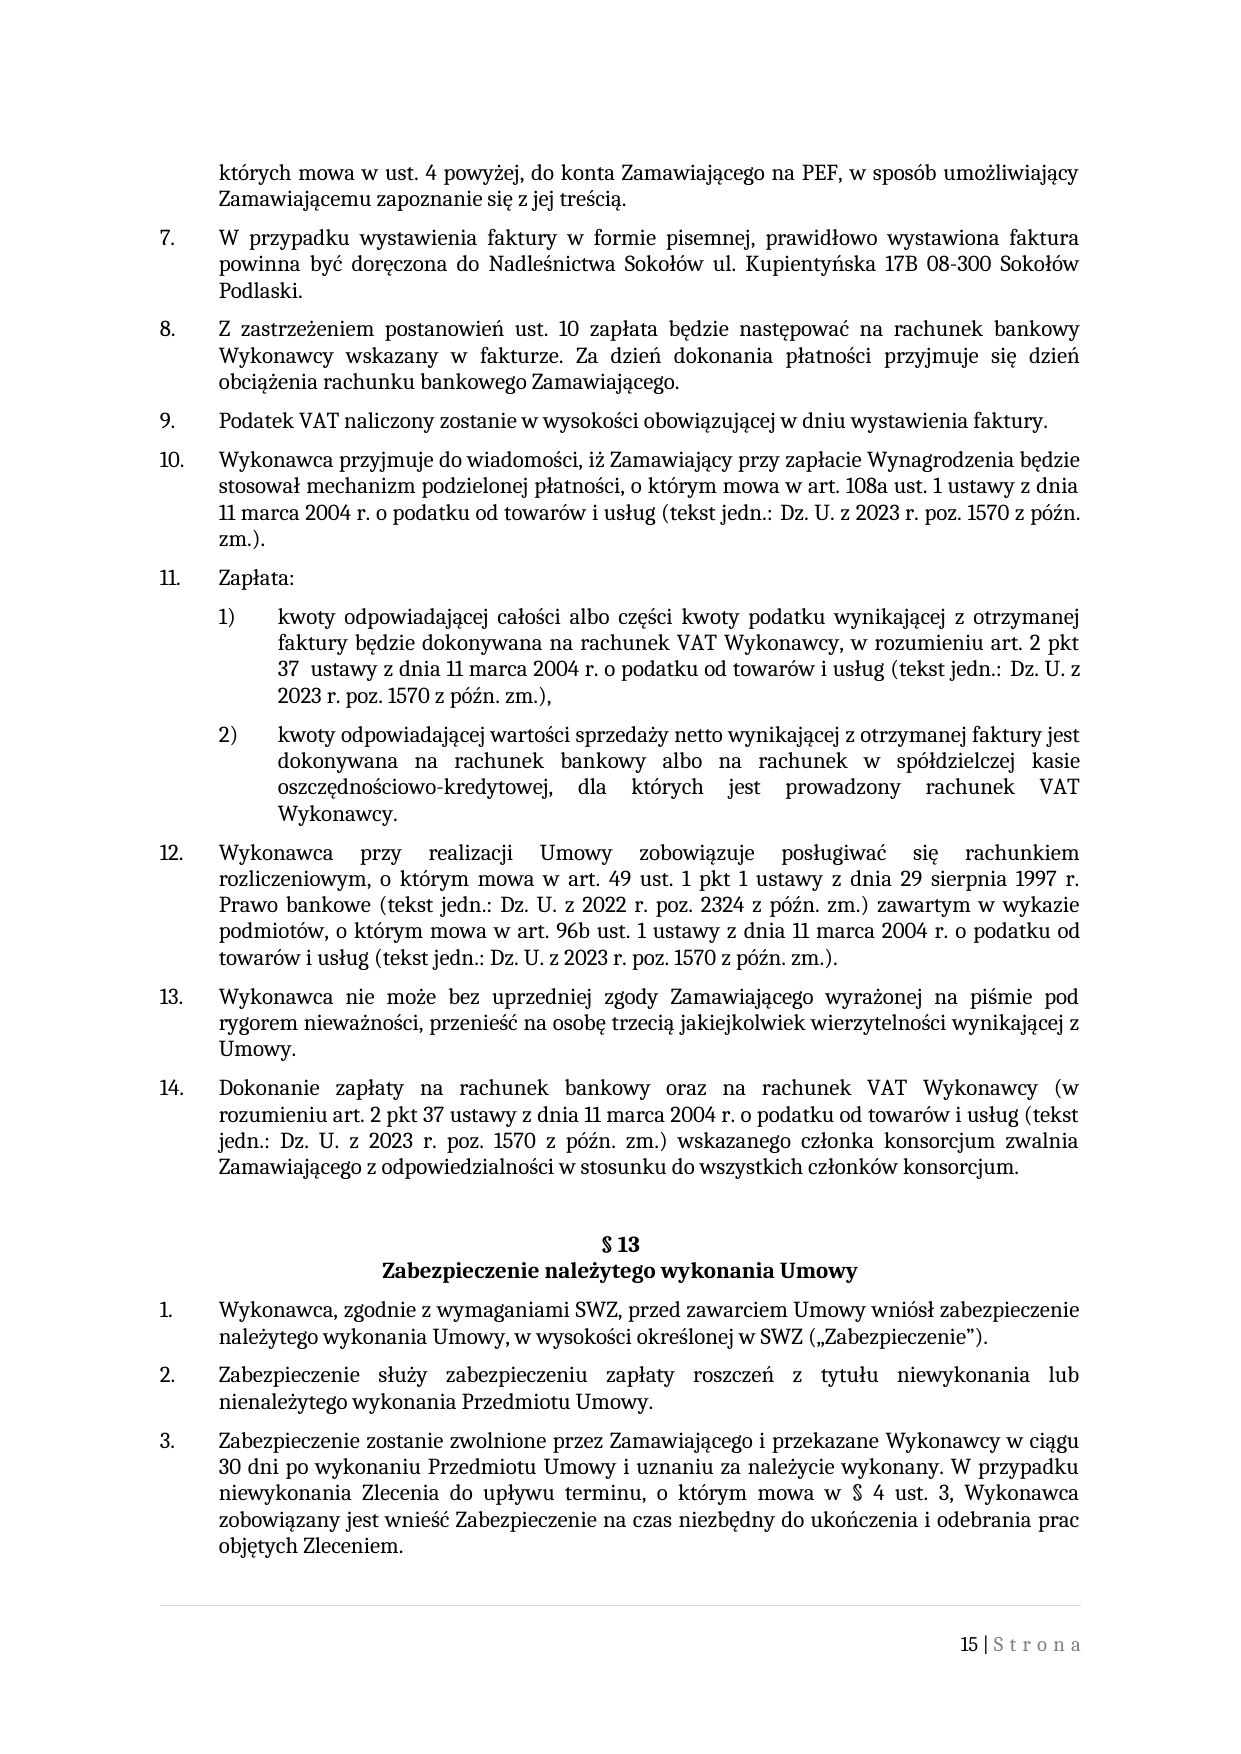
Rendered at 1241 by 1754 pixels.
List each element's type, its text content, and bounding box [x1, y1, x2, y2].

list Podatek VAT naliczony zostanie w wysokości obowiązującej w dniu wystawienia faktury. [159, 408, 1081, 434]
text 2) kwoty odpowiadającej wartości sprzedaży netto wynikającej z otrzymanej faktury jest dokonywana na rachunek bankowy albo na rachunek w spółdzielczej kasie oszczędnościowo-kredytowej, dla których jest prowadzony rachunek VAT Wykonawcy. [218, 721, 1081, 827]
list Zabezpieczenie służy zabezpieczeniu zapłaty roszczeń z tytułu niewykonania lub nienależytego wykonania Przedmiotu Umowy. [159, 1362, 1081, 1415]
list Wykonawca przyjmuje do wiadomości, iż Zamawiający przy zapłacie Wynagrodzenia będzie stosował mechanizm podzielonej płatności, o którym mowa w art. 108a ust. 1 ustawy z dnia 11 marca 2004 r. o podatku od towarów i usług (tekst jedn.: Dz. U. z 2023 r. poz. 1570 z późn. zm.). [159, 447, 1081, 552]
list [159, 159, 1081, 212]
list Wykonawca, zgodnie z wymaganiami SWZ, przed zawarciem Umowy wniósł zabezpieczenie należytego wykonania Umowy, w wysokości określonej w SWZ („Zabezpieczenie”). [159, 1297, 1081, 1350]
list W przypadku wystawienia faktury w formie pisemnej, prawidłowo wystawiona faktura powinna być doręczona do Nadleśnictwa Sokołów ul. Kupientyńska 17B 08-300 Sokołów Podlaski. [159, 225, 1081, 304]
text 1) kwoty odpowiadającej całości albo części kwoty podatku wynikającej z otrzymanej faktury będzie dokonywana na rachunek VAT Wykonawcy, w rozumieniu art. 2 pkt 37 ustawy z dnia 11 marca 2004 r. o podatku od towarów i usług (tekst jedn.: Dz. U. z 2023 r. poz. 1570 z późn. zm.), [218, 603, 1081, 709]
list Z zastrzeżeniem postanowień ust. 10 zapłata będzie następować na rachunek bankowy Wykonawcy wskazany w fakturze. Za dzień dokonania płatności przyjmuje się dzień obciążenia rachunku bankowego Zamawiającego. [159, 316, 1081, 395]
text § 13 Zabezpieczenie należytego wykonania Umowy [159, 1232, 1081, 1284]
list Wykonawca nie może bez uprzedniej zgody Zamawiającego wyrażonej na piśmie pod rygorem nieważności, przenieść na osobę trzecią jakiejkolwiek wierzytelności wynikającej z Umowy. [159, 983, 1081, 1063]
list Zabezpieczenie zostanie zwolnione przez Zamawiającego i przekazane Wykonawcy w ciągu 30 dni po wykonaniu Przedmiotu Umowy i uznaniu za należycie wykonany. W przypadku niewykonania Zlecenia do upływu terminu, o którym mowa w § 4 ust. 3, Wykonawca zobowiązany jest wnieść Zabezpieczenie na czas niezbędny do ukończenia i odebrania prac objętych Zleceniem. [159, 1427, 1081, 1559]
list Dokonanie zapłaty na rachunek bankowy oraz na rachunek VAT Wykonawcy (w rozumieniu art. 2 pkt 37 ustawy z dnia 11 marca 2004 r. o podatku od towarów i usług (tekst jedn.: Dz. U. z 2023 r. poz. 1570 z późn. zm.) wskazanego członka konsorcjum zwalnia Zamawiającego z odpowiedzialności w stosunku do wszystkich członków konsorcjum. [159, 1075, 1081, 1181]
list Wykonawca przy realizacji Umowy zobowiązuje posługiwać się rachunkiem rozliczeniowym, o którym mowa w art. 49 ust. 1 pkt 1 ustawy z dnia 29 sierpnia 1997 r. Prawo bankowe (tekst jedn.: Dz. U. z 2022 r. poz. 2324 z późn. zm.) zawartym w wykazie podmiotów, o którym mowa w art. 96b ust. 1 ustawy z dnia 11 marca 2004 r. o podatku od towarów i usług (tekst jedn.: Dz. U. z 2023 r. poz. 1570 z późn. zm.). [159, 839, 1081, 971]
list Zapłata: [159, 564, 1081, 591]
